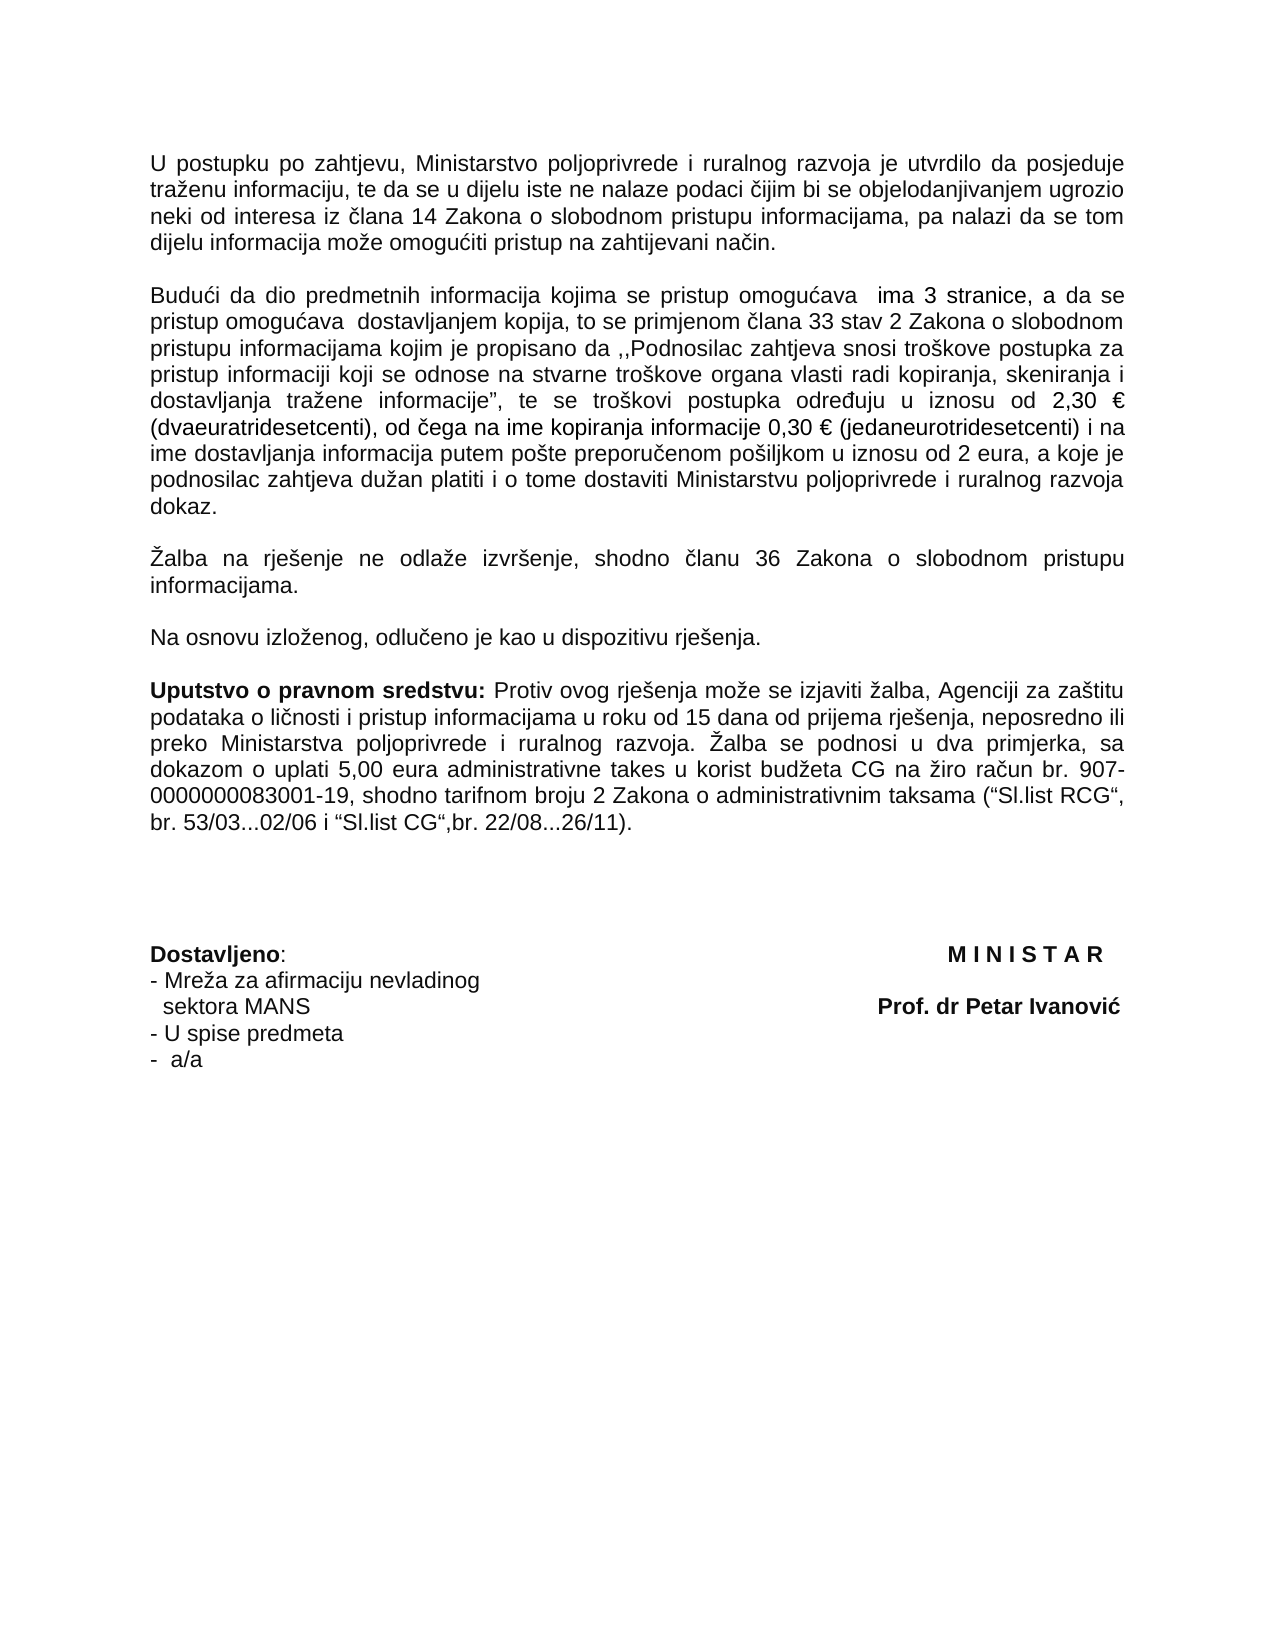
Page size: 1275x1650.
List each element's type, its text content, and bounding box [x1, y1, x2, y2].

text U postupku po zahtjevu, Ministarstvo poljoprivrede i ruralnog razvoja je utvrdilo da posjeduje traženu informaciju, te da se u dijelu iste ne nalaze podaci čijim bi se objelodanjivanjem ugrozio neki od interesa iz člana 14 Zakona o slobodnom pristupu informacijama, pa nalazi da se tom dijelu informacija može omogućiti pristup na zahtijevani način. [150, 150, 1125, 255]
text - U spise predmeta [150, 1020, 1125, 1046]
text Dostavljeno: M I N I S T A R [150, 941, 1125, 967]
text Na osnovu izloženog, odlučeno je kao u dispozitivu rješenja. [150, 624, 1125, 651]
text sektora MANS Prof. dr Petar Ivanović [150, 993, 1125, 1020]
text - Mreža za afirmaciju nevladinog [150, 967, 1125, 993]
text - a/a [150, 1046, 1125, 1072]
text Žalba na rješenje ne odlaže izvršenje, shodno članu 36 Zakona o slobodnom pristupu informacijama. [150, 545, 1125, 598]
text Uputstvo o pravnom sredstvu: Protiv ovog rješenja može se izjaviti žalba, Agenciji za zaštitu podataka o ličnosti i pristup informacijama u roku od 15 dana od prijema rješenja, neposredno ili preko Ministarstva poljoprivrede i ruralnog razvoja. Žalba se podnosi u dva primjerka, sa dokazom o uplati 5,00 eura administrativne takes u korist budžeta CG na žiro račun br. 907-0000000083001-19, shodno tarifnom broju 2 Zakona o administrativnim taksama (“Sl.list RCG“, br. 53/03...02/06 i “Sl.list CG“,br. 22/08...26/11). [150, 677, 1125, 835]
text Budući da dio predmetnih informacija kojima se pristup omogućava ima 3 stranice, a da se pristup omogućava dostavljanjem kopija, to se primjenom člana 33 stav 2 Zakona o slobodnom pristupu informacijama kojim je propisano da ,,Podnosilac zahtjeva snosi troškove postupka za pristup informaciji koji se odnose na stvarne troškove organa vlasti radi kopiranja, skeniranja i dostavljanja tražene informacije”, te se troškovi postupka određuju u iznosu od 2,30 € (dvaeuratridesetcenti), od čega na ime kopiranja informacije 0,30 € (jedaneurotridesetcenti) i na ime dostavljanja informacija putem pošte preporučenom pošiljkom u iznosu od 2 eura, a koje je podnosilac zahtjeva dužan platiti i o tome dostaviti Ministarstvu poljoprivrede i ruralnog razvoja dokaz. [150, 282, 1125, 519]
